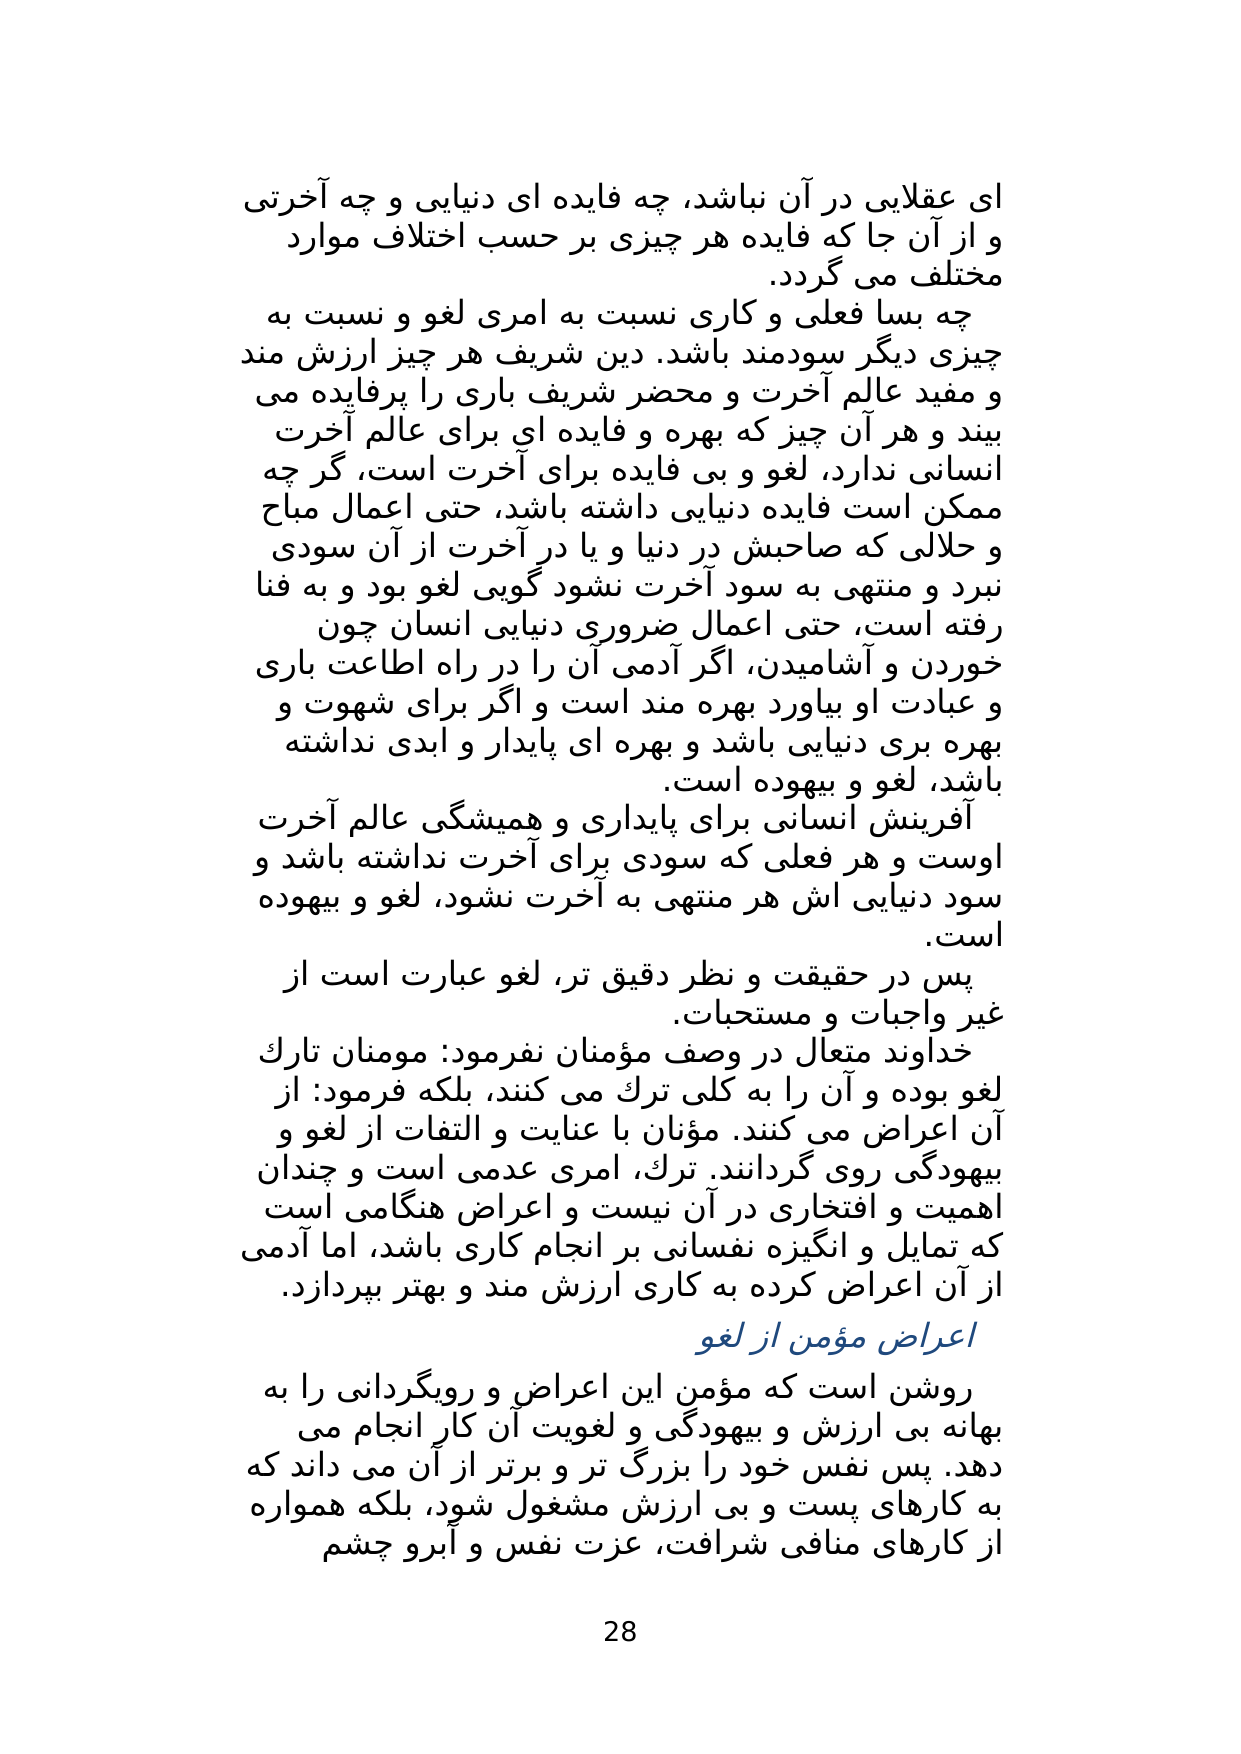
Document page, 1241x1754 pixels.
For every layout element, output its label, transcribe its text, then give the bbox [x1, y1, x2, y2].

text پس در حقیقت و نظر دقیق تر، لغو عبارت است از غیر واجبات و مستحبات. [236, 954, 1004, 1032]
subtitle اعراض مؤمن از لغو [236, 1316, 1004, 1355]
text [236, 177, 1004, 294]
text خداوند متعال در وصف مؤمنان نفرمود: مومنان تارك لغو بوده و آن را به كلى ترك مى كنند، بلكه فرمود: از آن اعراض مى كنند. مؤنان با عنایت و التفات از لغو و بیهودگى روى گردانند. ترك، امرى عدمى است و چندان اهمیت و افتخارى در آن نیست و اعراض هنگامى است كه تمایل و انگیزه نفسانى بر انجام كارى باشد، اما آدمى از آن اعراض كرده به كارى ارزش مند و بهتر بپردازد. [236, 1032, 1004, 1304]
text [236, 1368, 1004, 1562]
text آفرینش انسانى براى پایدارى و همیشگى عالم آخرت اوست و هر فعلى كه سودى براى آخرت نداشته باشد و سود دنیایى اش هر منتهى به آخرت نشود، لغو و بیهوده است. [236, 799, 1004, 954]
text چه بسا فعلى و كارى نسبت به امرى لغو و نسبت به چیزى دیگر سودمند باشد. دین شریف هر چیز ارزش مند و مفید عالم آخرت و محضر شریف بارى را پرفایده مى بیند و هر آن چیز كه بهره و فایده اى براى عالم آخرت انسانى ندارد، لغو و بى فایده براى آخرت است، گر چه ممكن است فایده دنیایى داشته باشد، حتى اعمال مباح و حلالى كه صاحبش در دنیا و یا در آخرت از آن سودى نبرد و منتهى به سود آخرت نشود گویى لغو بود و به فنا رفته است، حتى اعمال ضرورى دنیایى انسان چون خوردن و آشامیدن، اگر آدمى آن را در راه اطاعت بارى و عبادت او بیاورد بهره مند است و اگر براى شهوت و بهره برى دنیایى باشد و بهره اى پایدار و ابدى نداشته باشد، لغو و بیهوده است. [236, 294, 1004, 799]
